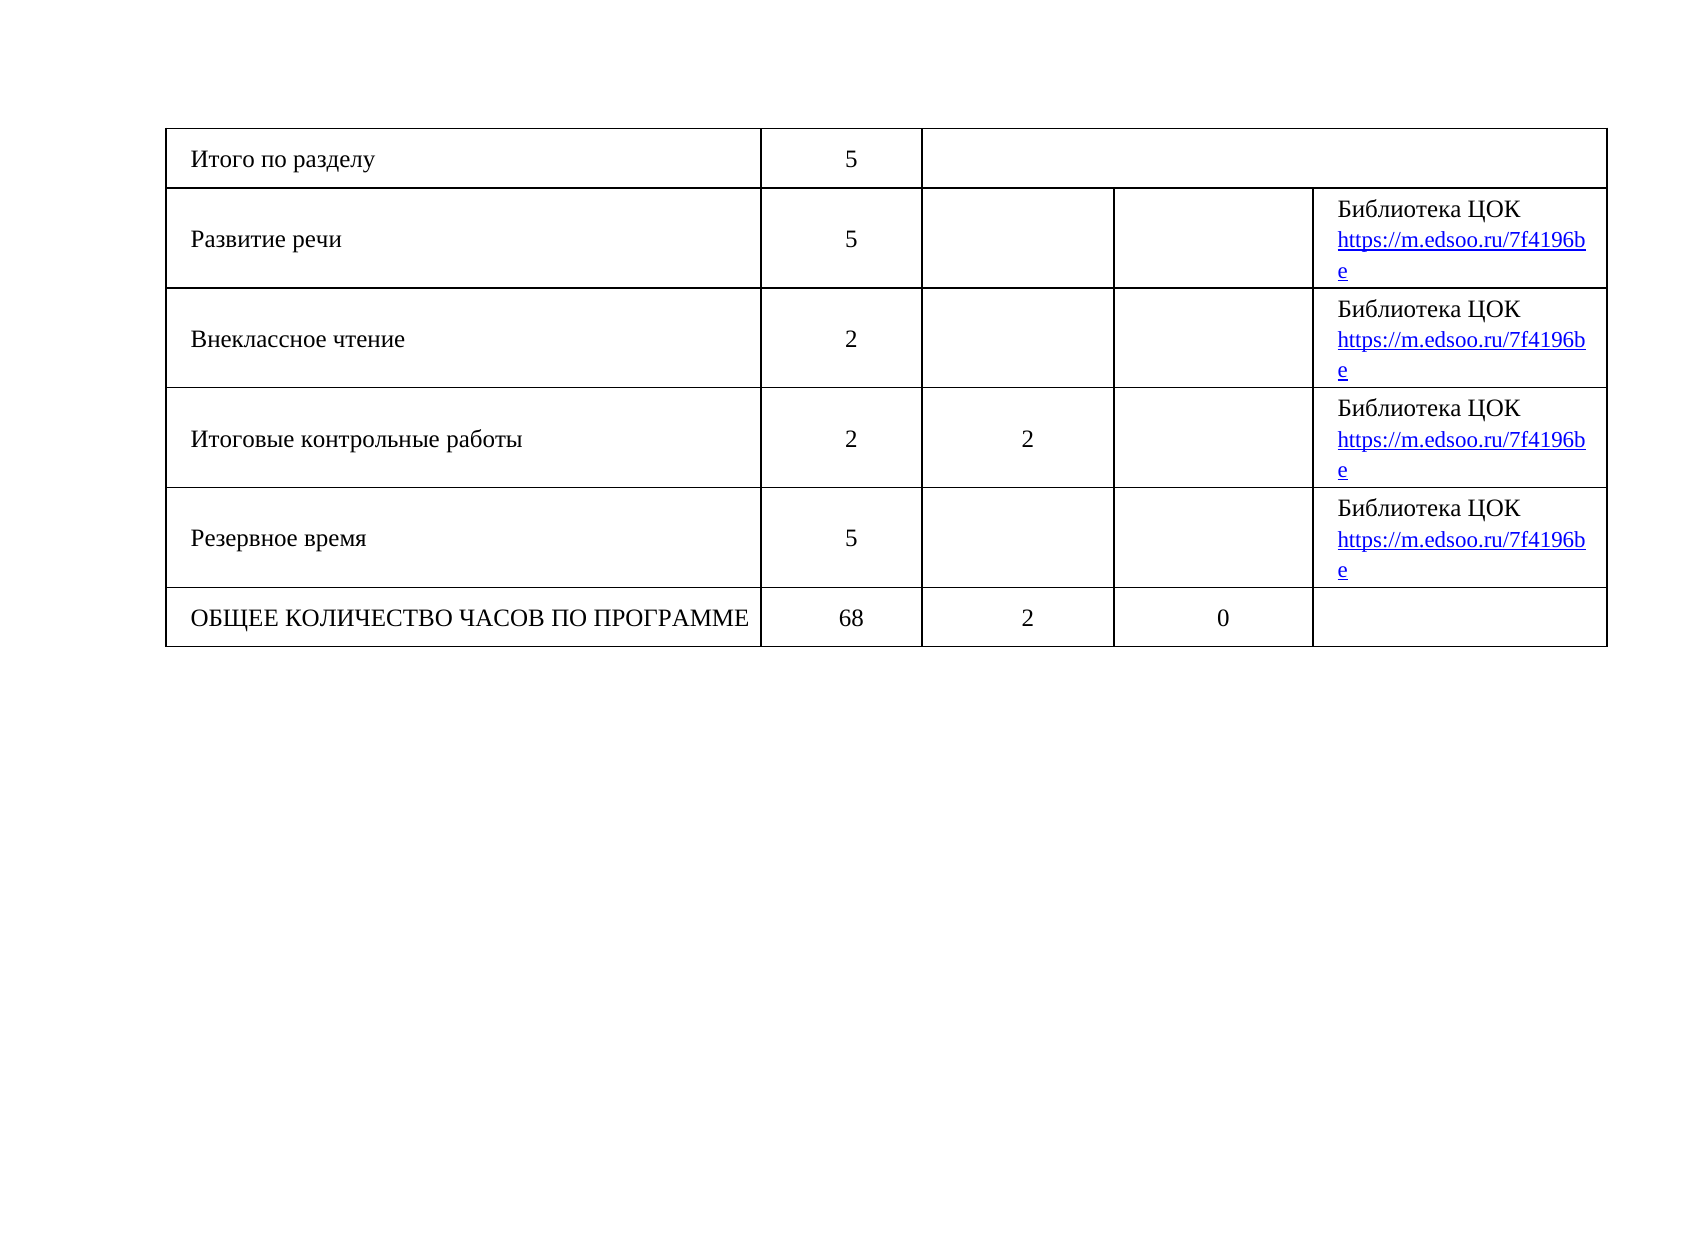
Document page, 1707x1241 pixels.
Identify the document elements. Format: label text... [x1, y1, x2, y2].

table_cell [1314, 189, 1606, 287]
table_cell Итоговые контрольные работы [167, 388, 760, 487]
table_cell [1115, 289, 1312, 387]
table_cell ОБЩЕЕ КОЛИЧЕСТВО ЧАСОВ ПО ПРОГРАММЕ [167, 588, 760, 646]
table_cell Итого по разделу [167, 129, 760, 187]
table_cell [923, 129, 1606, 187]
table_cell [923, 189, 1113, 287]
table_cell 2 [762, 388, 921, 487]
table_cell Резервное время [167, 488, 760, 586]
table_cell 2 [923, 588, 1113, 646]
table_cell [1115, 388, 1312, 487]
table_cell 5 [762, 189, 921, 287]
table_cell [1314, 289, 1606, 387]
table_cell Библиотека ЦОК https://m.edsoo.ru/7f4196be [1314, 388, 1606, 487]
table_cell Библиотека ЦОК https://m.edsoo.ru/7f4196be [1314, 488, 1606, 586]
table_cell 68 [762, 588, 921, 646]
table_cell Внеклассное чтение [167, 289, 760, 387]
table_cell Развитие речи [167, 189, 760, 287]
table_cell 5 [762, 129, 921, 187]
table_cell 0 [1115, 588, 1312, 646]
table_cell [1115, 488, 1312, 586]
table_cell [923, 289, 1113, 387]
table_cell [923, 488, 1113, 586]
table_cell 5 [762, 488, 921, 586]
table_cell [1314, 588, 1606, 646]
table_cell [1115, 189, 1312, 287]
table_cell 2 [762, 289, 921, 387]
table_cell 2 [923, 388, 1113, 487]
